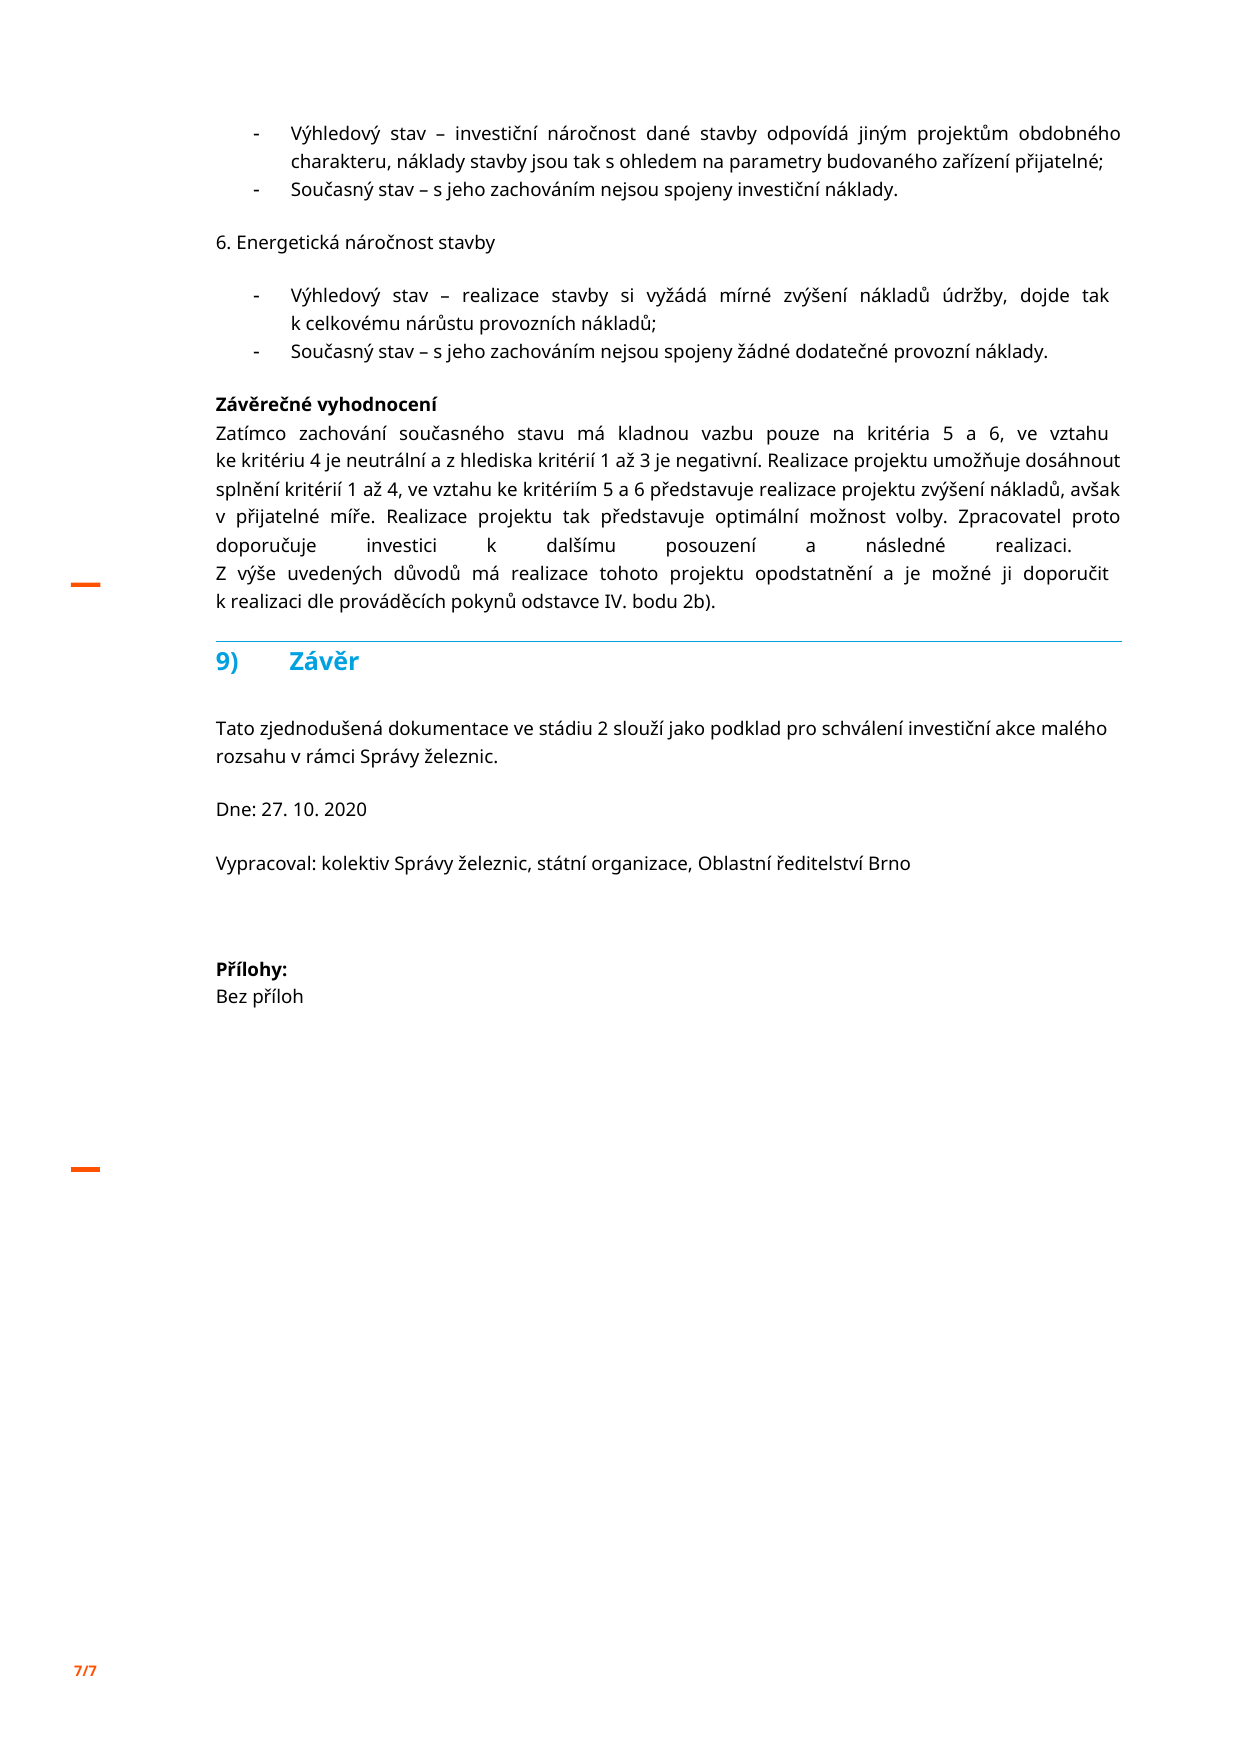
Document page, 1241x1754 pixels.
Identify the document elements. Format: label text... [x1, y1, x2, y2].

text Bez příloh [216, 984, 1122, 1009]
subtitle Závěrečné vyhodnocení [216, 392, 1122, 417]
list Výhledový stav – investiční náročnost dané stavby odpovídá jiným projektům obdobného charakteru, náklady stavby jsou tak s ohledem na parametry budovaného zařízení přijatelné; [253, 121, 1122, 174]
subtitle 9) Závěr [216, 642, 1122, 678]
text 6. Energetická náročnost stavby [216, 230, 1122, 255]
text Dne: 27. 10. 2020 [216, 797, 1122, 822]
text Vypracoval: kolektiv Správy železnic, státní organizace, Oblastní ředitelství Brno [216, 850, 1122, 875]
subtitle Přílohy: [216, 956, 1122, 981]
list Současný stav – s jeho zachováním nejsou spojeny žádné dodatečné provozní náklady. [253, 339, 1122, 364]
list Současný stav – s jeho zachováním nejsou spojeny investiční náklady. [253, 177, 1122, 202]
list Výhledový stav – realizace stavby si vyžádá mírné zvýšení nákladů údržby, dojde tak k celkovému nárůstu provozních nákladů; [253, 283, 1122, 336]
text Tato zjednodušená dokumentace ve stádiu 2 slouží jako podklad pro schválení investiční akce malého rozsahu v rámci Správy železnic. [216, 716, 1122, 769]
text Zatímco zachování současného stavu má kladnou vazbu pouze na kritéria 5 a 6, ve vztahu ke kritériu 4 je neutrální a z hlediska kritérií 1 až 3 je negativní. Realizace projektu umožňuje dosáhnout splnění kritérií 1 až 4, ve vztahu ke kritériím 5 a 6 představuje realizace projektu zvýšení nákladů, avšak v přijatelné míře. Realizace projektu tak představuje optimální možnost volby. Zpracovatel proto doporučuje investici k dalšímu posouzení a následné realizaci. Z výše uvedených důvodů má realizace tohoto projektu opodstatnění a je možné ji doporučit k realizaci dle prováděcích pokynů odstavce IV. bodu 2b). [216, 420, 1122, 613]
